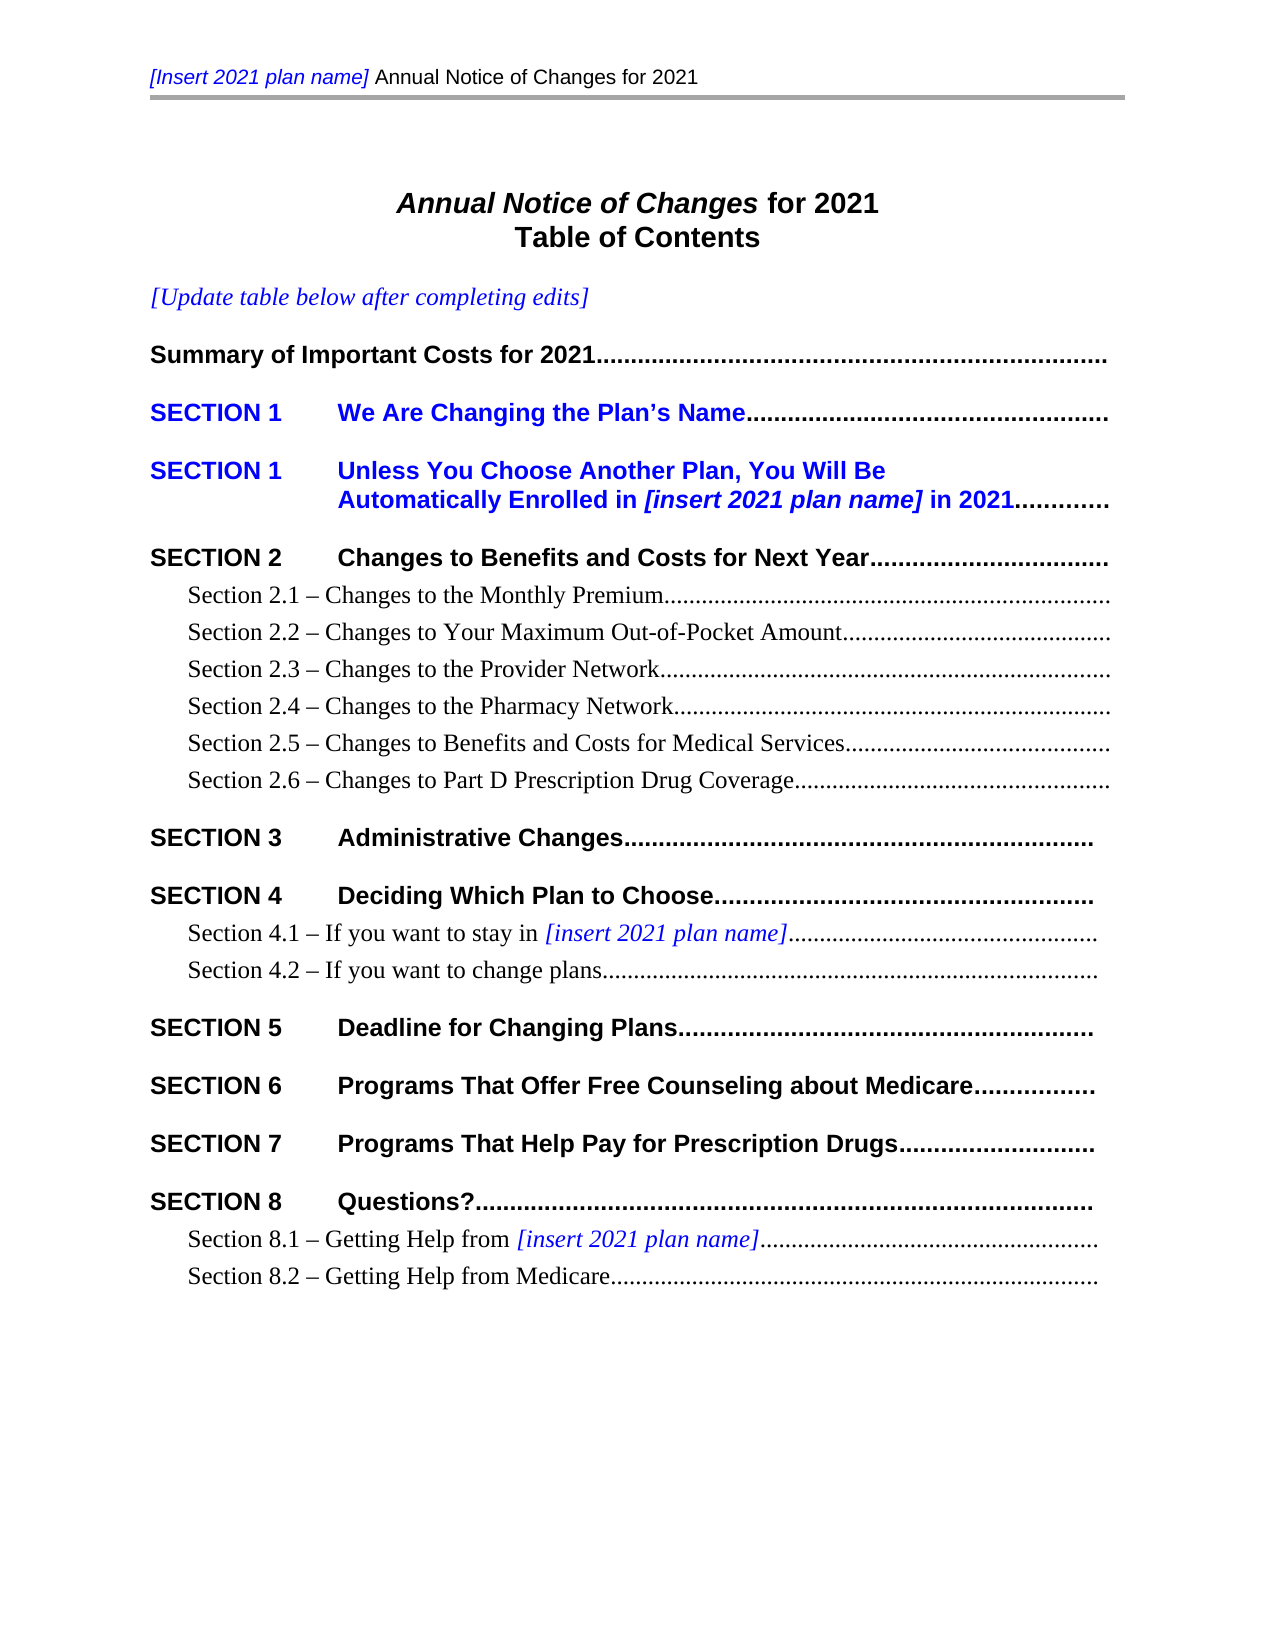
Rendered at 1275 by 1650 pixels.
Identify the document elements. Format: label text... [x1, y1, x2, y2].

text Section 4.2 – If you want to change plans 16 [187, 955, 1087, 984]
text SECTION 6 Programs That Offer Free Counseling about Medicare 18 [150, 1071, 1050, 1100]
text SECTION 8 Questions? 19 [150, 1187, 1050, 1216]
text Section 4.1 – If you want to stay in [insert 2021 plan name] 16 [187, 918, 1087, 947]
text Annual Notice of Changes for 2021 Table of Contents [150, 186, 1125, 253]
text Summary of Important Costs for 2021 1 [150, 340, 1050, 369]
text SECTION 1 We Are Changing the Plan’s Name 4 [150, 398, 1050, 427]
text SECTION 1 Unless You Choose Another Plan, You Will Be Automatically Enrolled in [insert 2021 plan name] in 2021 4 [150, 456, 1050, 514]
text SECTION 2 Changes to Benefits and Costs for Next Year 5 [150, 543, 1050, 572]
text Section 2.1 – Changes to the Monthly Premium 5 [187, 580, 1087, 609]
text SECTION 5 Deadline for Changing Plans 17 [150, 1013, 1050, 1042]
text [Update table below after completing edits] [150, 282, 1125, 311]
text Section 2.5 – Changes to Benefits and Costs for Medical Services 8 [187, 728, 1087, 757]
text SECTION 4 Deciding Which Plan to Choose 16 [150, 881, 1050, 910]
text Section 2.2 – Changes to Your Maximum Out-of-Pocket Amount 5 [187, 617, 1087, 646]
text Section 8.2 – Getting Help from Medicare 20 [187, 1261, 1087, 1290]
text Section 2.4 – Changes to the Pharmacy Network 7 [187, 691, 1087, 720]
text Section 8.1 – Getting Help from [insert 2021 plan name] 19 [187, 1224, 1087, 1253]
text Section 2.3 – Changes to the Provider Network 6 [187, 654, 1087, 683]
text SECTION 7 Programs That Help Pay for Prescription Drugs 18 [150, 1129, 1050, 1158]
text Section 2.6 – Changes to Part D Prescription Drug Coverage 9 [187, 765, 1087, 794]
text SECTION 3 Administrative Changes 16 [150, 823, 1050, 852]
